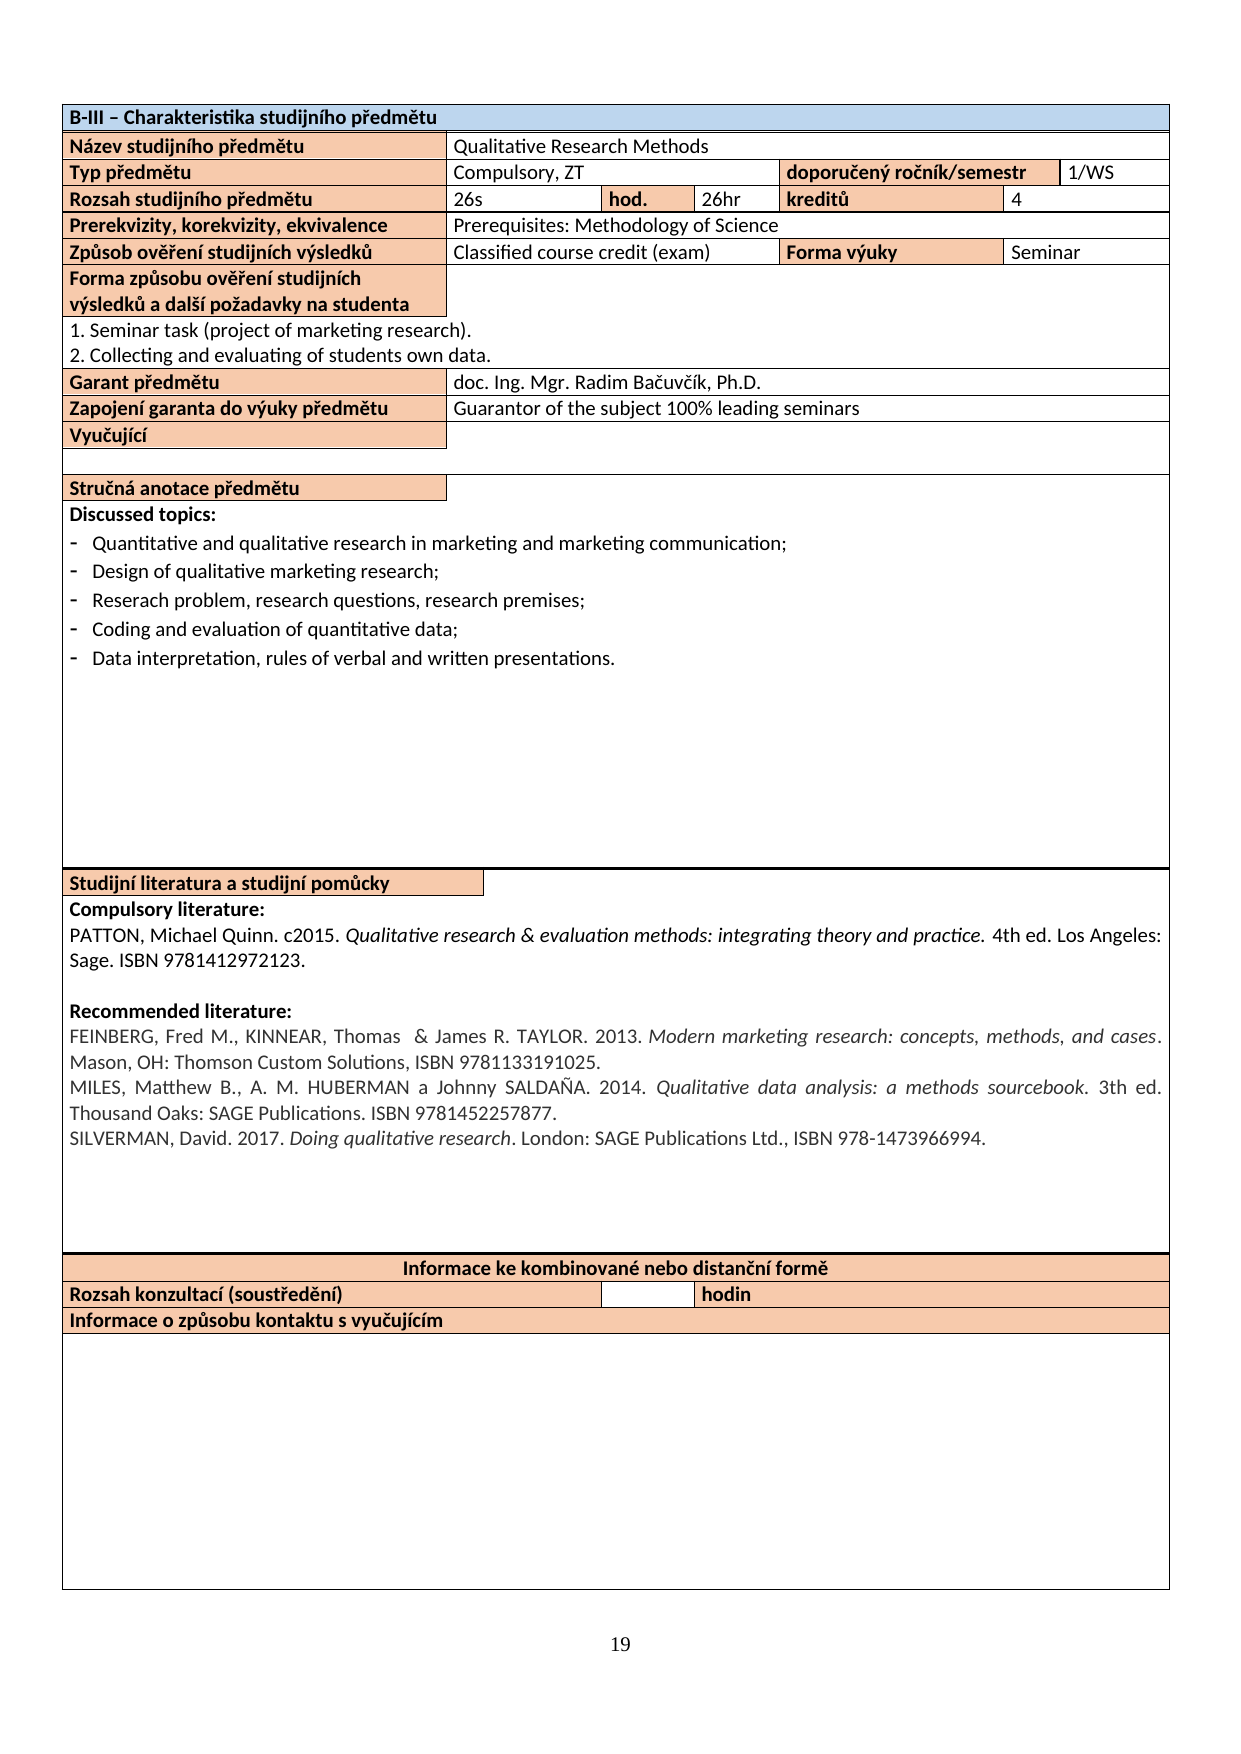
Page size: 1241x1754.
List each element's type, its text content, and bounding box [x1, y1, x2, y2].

table_cell Způsob ověření studijních výsledků [63, 239, 446, 264]
table_cell Vyučující [63, 422, 446, 447]
table_cell [602, 1282, 694, 1307]
table_cell Guarantor of the subject 100% leading seminars [447, 396, 1169, 421]
table_cell [447, 422, 1169, 447]
table_cell Classified course credit (exam) [447, 239, 779, 264]
table_cell Informace o způsobu kontaktu s vyučujícím [63, 1308, 1169, 1333]
table_header B-III – Charakteristika studijního předmětu [63, 105, 1169, 130]
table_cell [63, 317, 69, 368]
table_cell [447, 265, 1169, 316]
table_cell [447, 475, 1169, 500]
table_cell Compulsory, ZT [447, 160, 779, 185]
table_cell hodin [695, 1282, 1169, 1307]
table_cell Prerekvizity, korekvizity, ekvivalence [63, 213, 446, 238]
table_cell Typ předmětu [63, 160, 446, 185]
table_cell 26hr [695, 186, 779, 211]
table_cell Název studijního předmětu [63, 133, 446, 158]
table_cell [484, 870, 1169, 895]
table_cell 26s [447, 186, 601, 211]
table_cell Discussed topics: Quantitative and qualitative research in marketing and marketing communication; Design of qualitative marketing research; Reserach problem, research questions, research premises; Coding and evaluation of quantitative data; Data interpretation, rules of verbal and written presentations. [63, 500, 1169, 867]
table_cell kreditů [780, 186, 1003, 211]
table_cell Prerequisites: Methodology of Science [447, 213, 1169, 238]
table_cell Seminar [1004, 239, 1169, 264]
table_cell 4 [1004, 186, 1169, 211]
table_cell 1/WS [1061, 160, 1169, 185]
table_cell doc. Ing. Mgr. Radim Bačuvčík, Ph.D. [447, 369, 1169, 394]
table_cell Forma způsobu ověření studijních výsledků a další požadavky na studenta [63, 265, 446, 316]
table_cell doporučený ročník/semestr [780, 160, 1059, 185]
table_cell Qualitative Research Methods [447, 133, 1169, 158]
table_cell Informace ke kombinované nebo distanční formě [63, 1255, 1169, 1281]
table_cell Garant předmětu [63, 369, 446, 394]
table_cell Rozsah studijního předmětu [63, 186, 446, 211]
table_cell [63, 448, 1169, 474]
table_cell Stručná anotace předmětu [63, 475, 446, 500]
table_cell hod. [602, 186, 694, 211]
table_cell Zapojení garanta do výuky předmětu [63, 396, 446, 421]
table_cell Rozsah konzultací (soustředění) [63, 1282, 601, 1307]
table_cell [63, 1334, 1169, 1589]
table_cell Forma výuky [780, 239, 1003, 264]
table_cell 1. Seminar task (project of marketing research). 2. Collecting and evaluating of students own data. [447, 316, 1169, 368]
table_cell Compulsory literature: PATTON, Michael Quinn. c2015. Qualitative research & evaluation methods: integrating theory and practice. 4th ed. Los Angeles: Sage. ISBN 9781412972123. Recommended literature: FEINBERG, Fred M., KINNEAR, Thomas & James R. TAYLOR. 2013. Modern marketing research: concepts, methods, and cases. Mason, OH: Thomson Custom Solutions, ISBN 9781133191025. MILES, Matthew B., A. M. HUBERMAN a Johnny SALDAÑA. 2014. Qualitative data analysis: a methods sourcebook. 3th ed. Thousand Oaks: SAGE Publications. ISBN 9781452257877. SILVERMAN, David. 2017. Doing qualitative research. London: SAGE Publications Ltd., ISBN 978-1473966994. [63, 895, 1169, 1252]
table_cell Studijní literatura a studijní pomůcky [63, 870, 483, 895]
